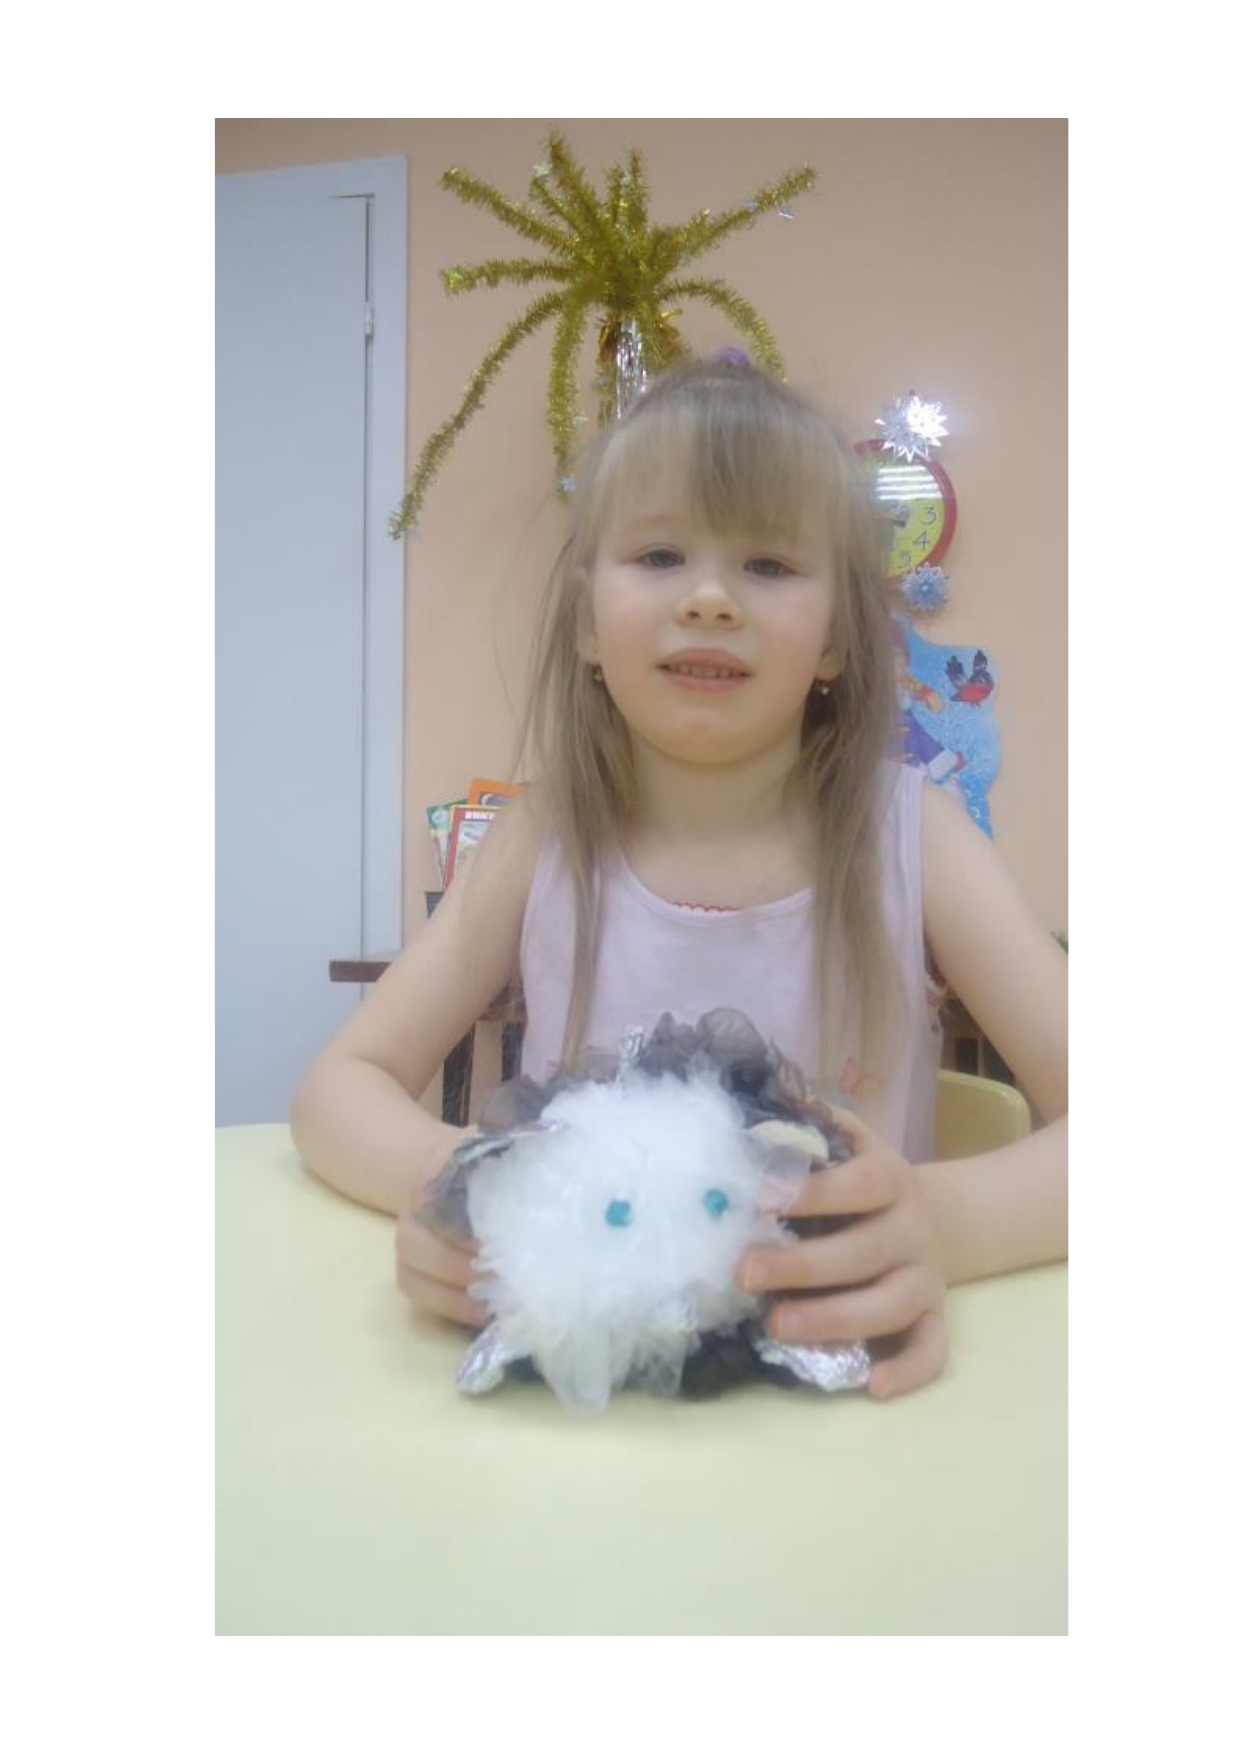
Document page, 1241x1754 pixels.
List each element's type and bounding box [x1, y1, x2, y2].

picture [214, 118, 1069, 1636]
